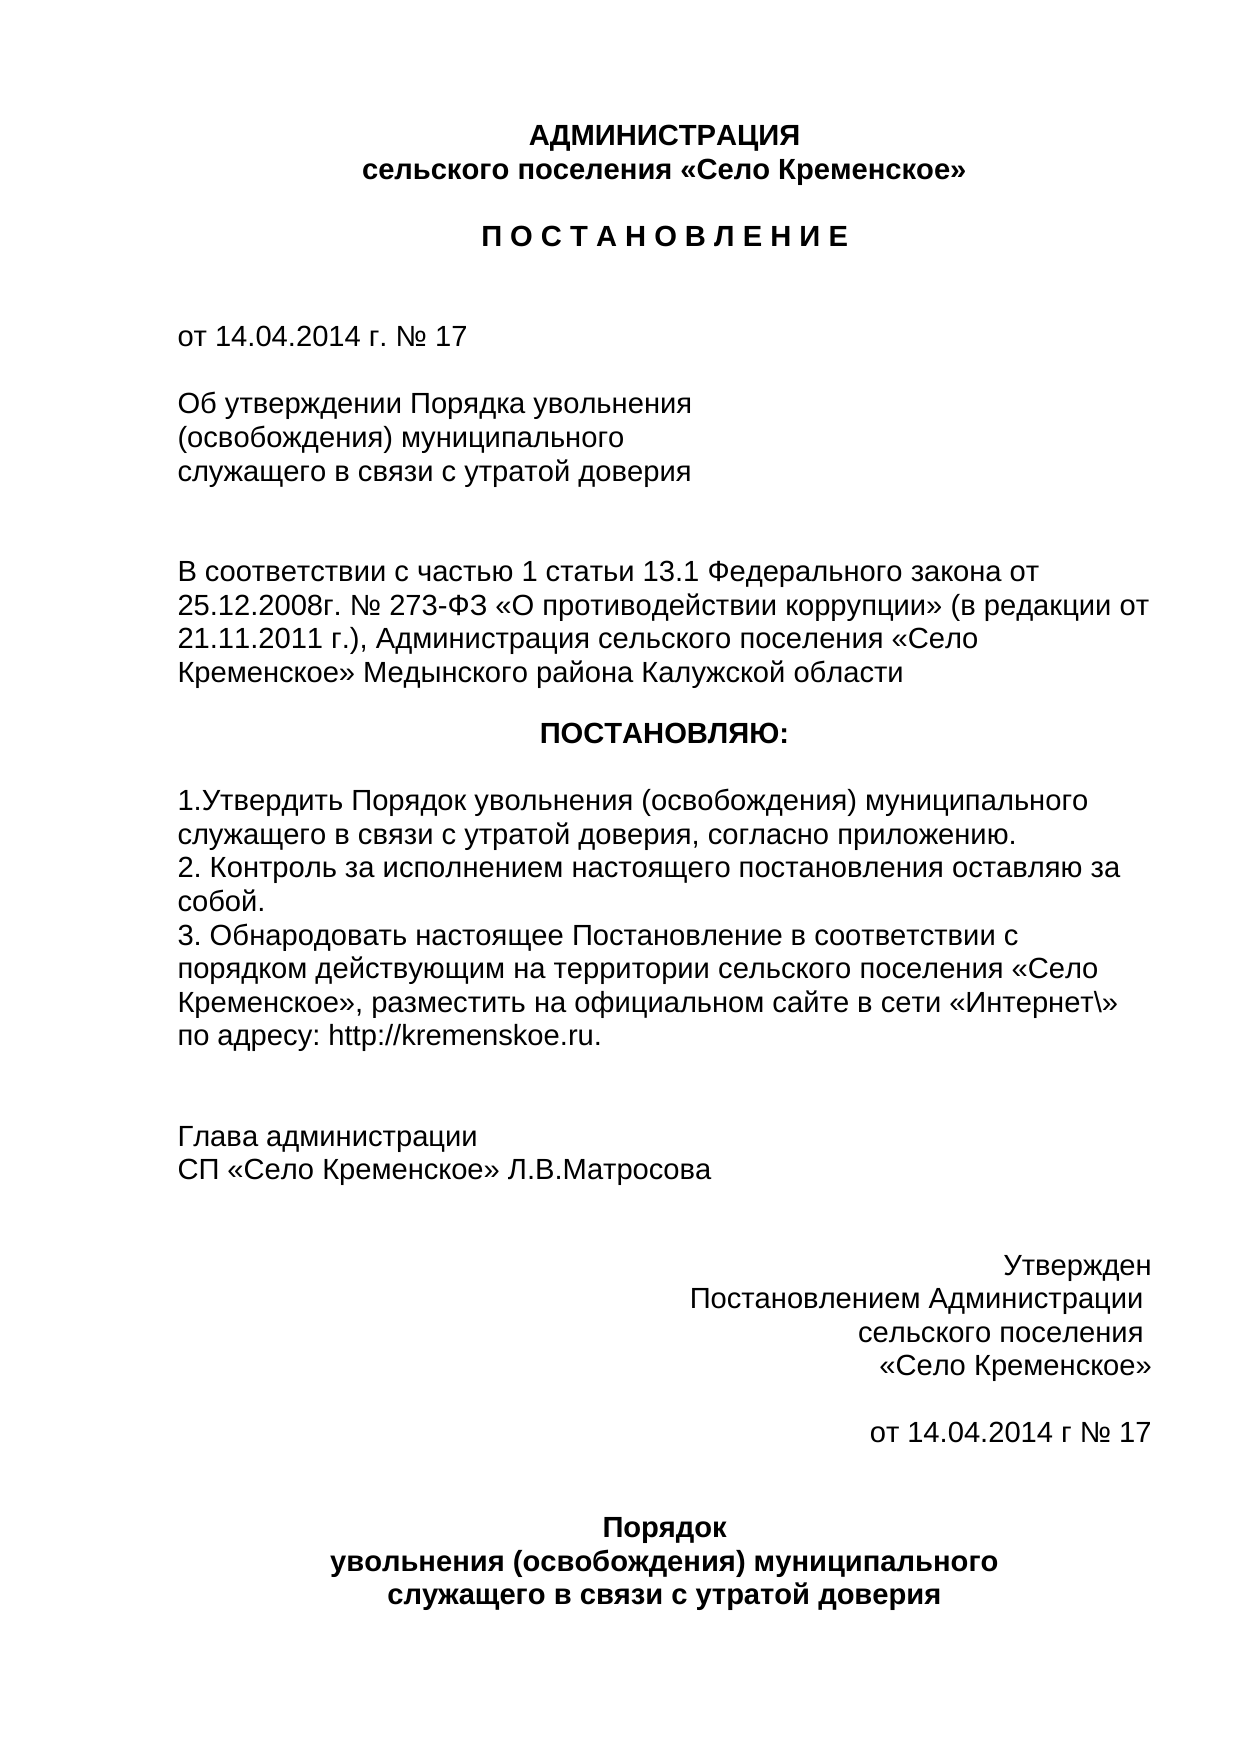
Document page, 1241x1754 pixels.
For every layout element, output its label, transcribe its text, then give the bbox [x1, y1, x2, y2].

text Утвержден [177, 1247, 1152, 1281]
text сельского поселения «Село Кременское» [177, 152, 1152, 185]
text сельского поселения [177, 1314, 1152, 1348]
text П О С Т А Н О В Л Е Н И Е [177, 219, 1152, 252]
text Порядок [177, 1510, 1152, 1544]
text 1.Утвердить Порядок увольнения (освобождения) муниципального служащего в связи с утратой доверия, согласно приложению. 2. Контроль за исполнением настоящего постановления оставляю за собой. 3. Обнародовать настоящее Постановление в соответствии с порядком действующим на территории сельского поселения «Село Кременское», разместить на официальном сайте в сети «Интернет\» по адресу: http://kremenskoe.ru. Глава администрации СП «Село Кременское» Л.В.Матросова [177, 750, 1152, 1247]
text Постановлением Администрации [177, 1281, 1152, 1314]
text увольнения (освобождения) муниципального [177, 1544, 1152, 1577]
text АДМИНИСТРАЦИЯ [177, 118, 1152, 152]
text «Село Кременское» [177, 1348, 1152, 1382]
text от 14.04.2014 г № 17 [177, 1415, 1152, 1449]
text от 14.04.2014 г. № 17 Об утверждении Порядка увольнения (освобождения) муниципального служащего в связи с утратой доверия В соответствии с частью 1 статьи 13.1 Федерального закона от 25.12.2008г. № 273-ФЗ «О противодействии коррупции» (в редакции от 21.11.2011 г.), Администрация сельского поселения «Село Кременское» Медынского района Калужской области [177, 319, 1152, 716]
text ПОСТАНОВЛЯЮ: [177, 716, 1152, 750]
text служащего в связи с утратой доверия [177, 1577, 1152, 1611]
